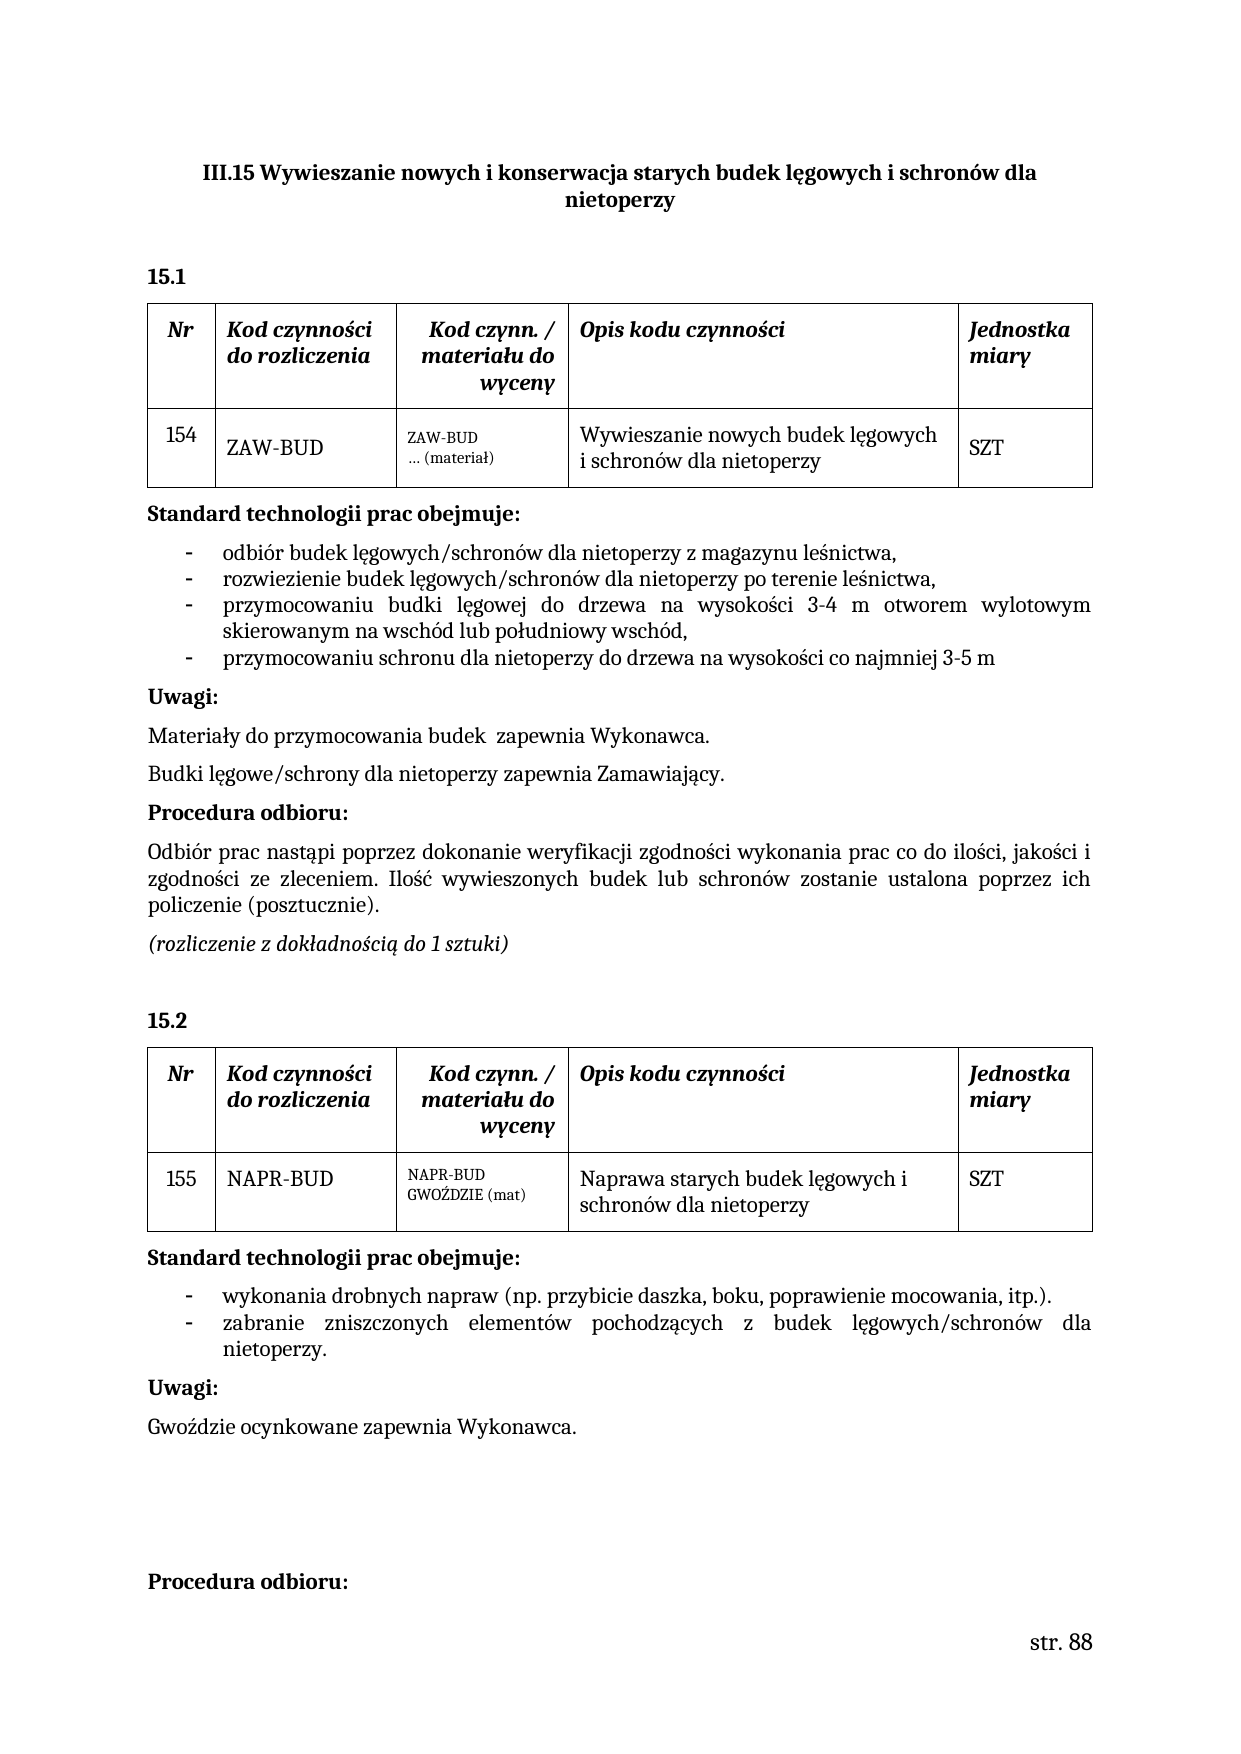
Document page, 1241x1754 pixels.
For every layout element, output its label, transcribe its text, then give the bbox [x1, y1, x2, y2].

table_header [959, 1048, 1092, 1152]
text Gwoździe ocynkowane zapewnia Wykonawca. [148, 1414, 1093, 1440]
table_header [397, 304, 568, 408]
text Standard technologii prac obejmuje: [148, 1244, 1093, 1271]
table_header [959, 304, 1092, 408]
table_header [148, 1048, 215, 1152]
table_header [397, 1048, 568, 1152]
text 15.2 [148, 1008, 1093, 1034]
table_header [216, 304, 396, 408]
text Odbiór prac nastąpi poprzez dokonanie weryfikacji zgodności wykonania prac co do ilości, jakości i zgodności ze zleceniem. Ilość wywieszonych budek lub schronów zostanie ustalona poprzez ich policzenie (posztucznie). [148, 839, 1093, 918]
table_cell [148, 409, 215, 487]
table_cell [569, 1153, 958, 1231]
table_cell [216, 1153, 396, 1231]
text (rozliczenie z dokładnością do 1 sztuki) [148, 931, 1093, 957]
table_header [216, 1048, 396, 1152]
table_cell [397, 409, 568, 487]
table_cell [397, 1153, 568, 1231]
text Standard technologii prac obejmuje: [148, 500, 1093, 527]
list przymocowaniu budki lęgowej do drzewa na wysokości 3-4 m otworem wylotowym skierowanym na wschód lub południowy wschód, [185, 592, 1093, 645]
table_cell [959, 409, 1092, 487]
list przymocowaniu schronu dla nietoperzy do drzewa na wysokości co najmniej 3-5 m [185, 645, 1093, 671]
text III.15 Wywieszanie nowych i konserwacja starych budek lęgowych i schronów dla nietoperzy [148, 160, 1093, 213]
text Materiały do przymocowania budek zapewnia Wykonawca. [148, 722, 1093, 749]
list wykonania drobnych napraw (np. przybicie daszka, boku, poprawienie mocowania, itp.). [185, 1283, 1093, 1310]
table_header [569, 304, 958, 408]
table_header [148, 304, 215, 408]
text Budki lęgowe/schrony dla nietoperzy zapewnia Zamawiający. [148, 761, 1093, 788]
text Procedura odbioru: [148, 800, 1093, 826]
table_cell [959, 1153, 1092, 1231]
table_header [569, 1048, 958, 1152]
list zabranie zniszczonych elementów pochodzących z budek lęgowych/schronów dla nietoperzy. [185, 1310, 1093, 1362]
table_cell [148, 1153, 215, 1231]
list odbiór budek lęgowych/schronów dla nietoperzy z magazynu leśnictwa, [185, 539, 1093, 566]
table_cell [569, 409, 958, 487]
text 15.1 [148, 264, 1093, 291]
text Procedura odbioru: [148, 1569, 1093, 1596]
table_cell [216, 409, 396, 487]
text Uwagi: [148, 1375, 1093, 1401]
text Uwagi: [148, 683, 1093, 710]
list rozwiezienie budek lęgowych/schronów dla nietoperzy po terenie leśnictwa, [185, 566, 1093, 592]
